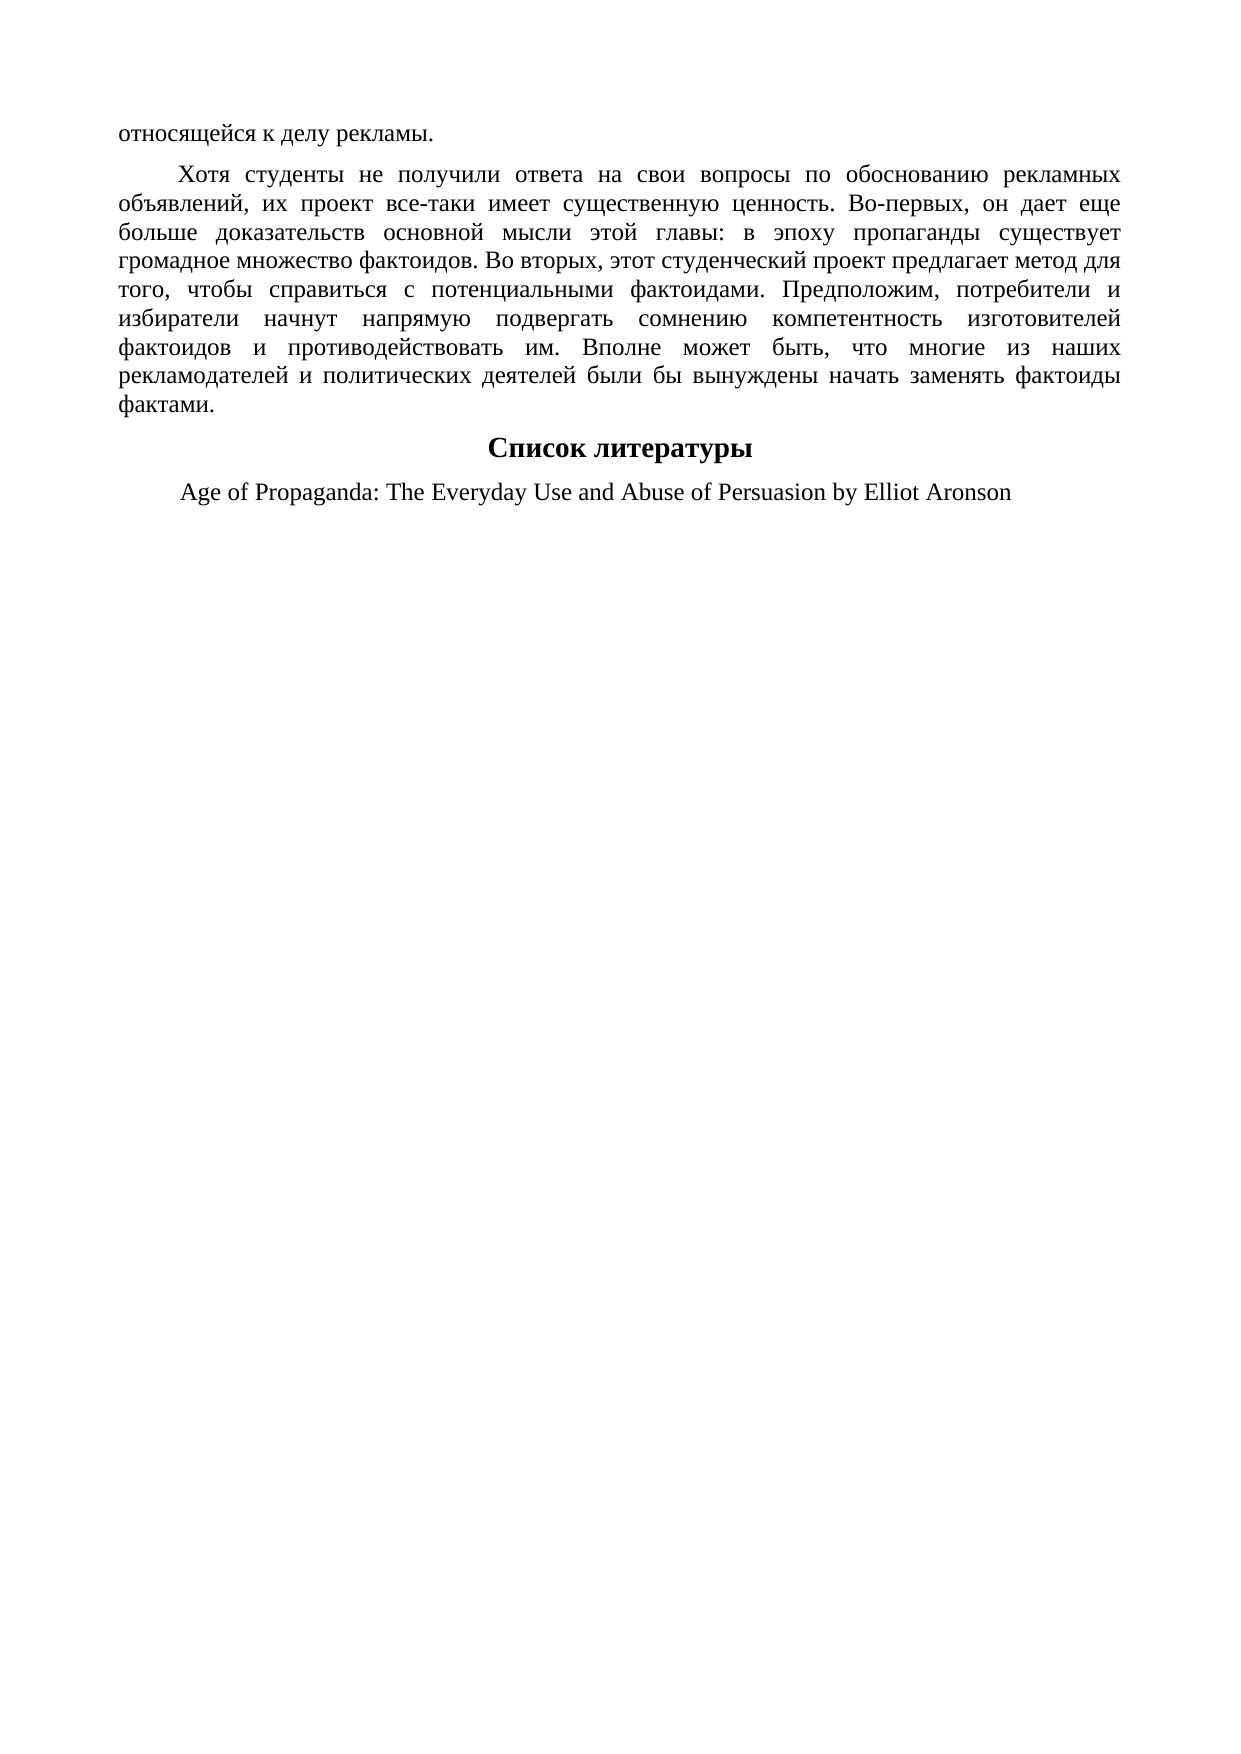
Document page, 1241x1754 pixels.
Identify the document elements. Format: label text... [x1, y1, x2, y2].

text Список литературы [118, 431, 1122, 464]
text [118, 118, 1122, 147]
text Age of Propaganda: The Everyday Use and Abuse of Persuasion by Elliot Aronson [118, 477, 1122, 505]
text Хотя студенты не получили ответа на свои вопросы по обоснованию рекламных объявлений, их проект все-таки имеет существенную ценность. Во-первых, он дает еще больше доказательств основной мысли этой главы: в эпоху пропаганды существует громадное множество фактоидов. Во вторых, этот студенческий проект предлагает метод для того, чтобы справиться с потенциальными фактоидами. Предположим, потребители и избиратели начнут напрямую подвергать сомнению компетентность изготовителей фактоидов и противодействовать им. Вполне может быть, что многие из наших рекламодателей и политических деятелей были бы вынуждены начать заменять фактоиды фактами. [118, 159, 1122, 418]
